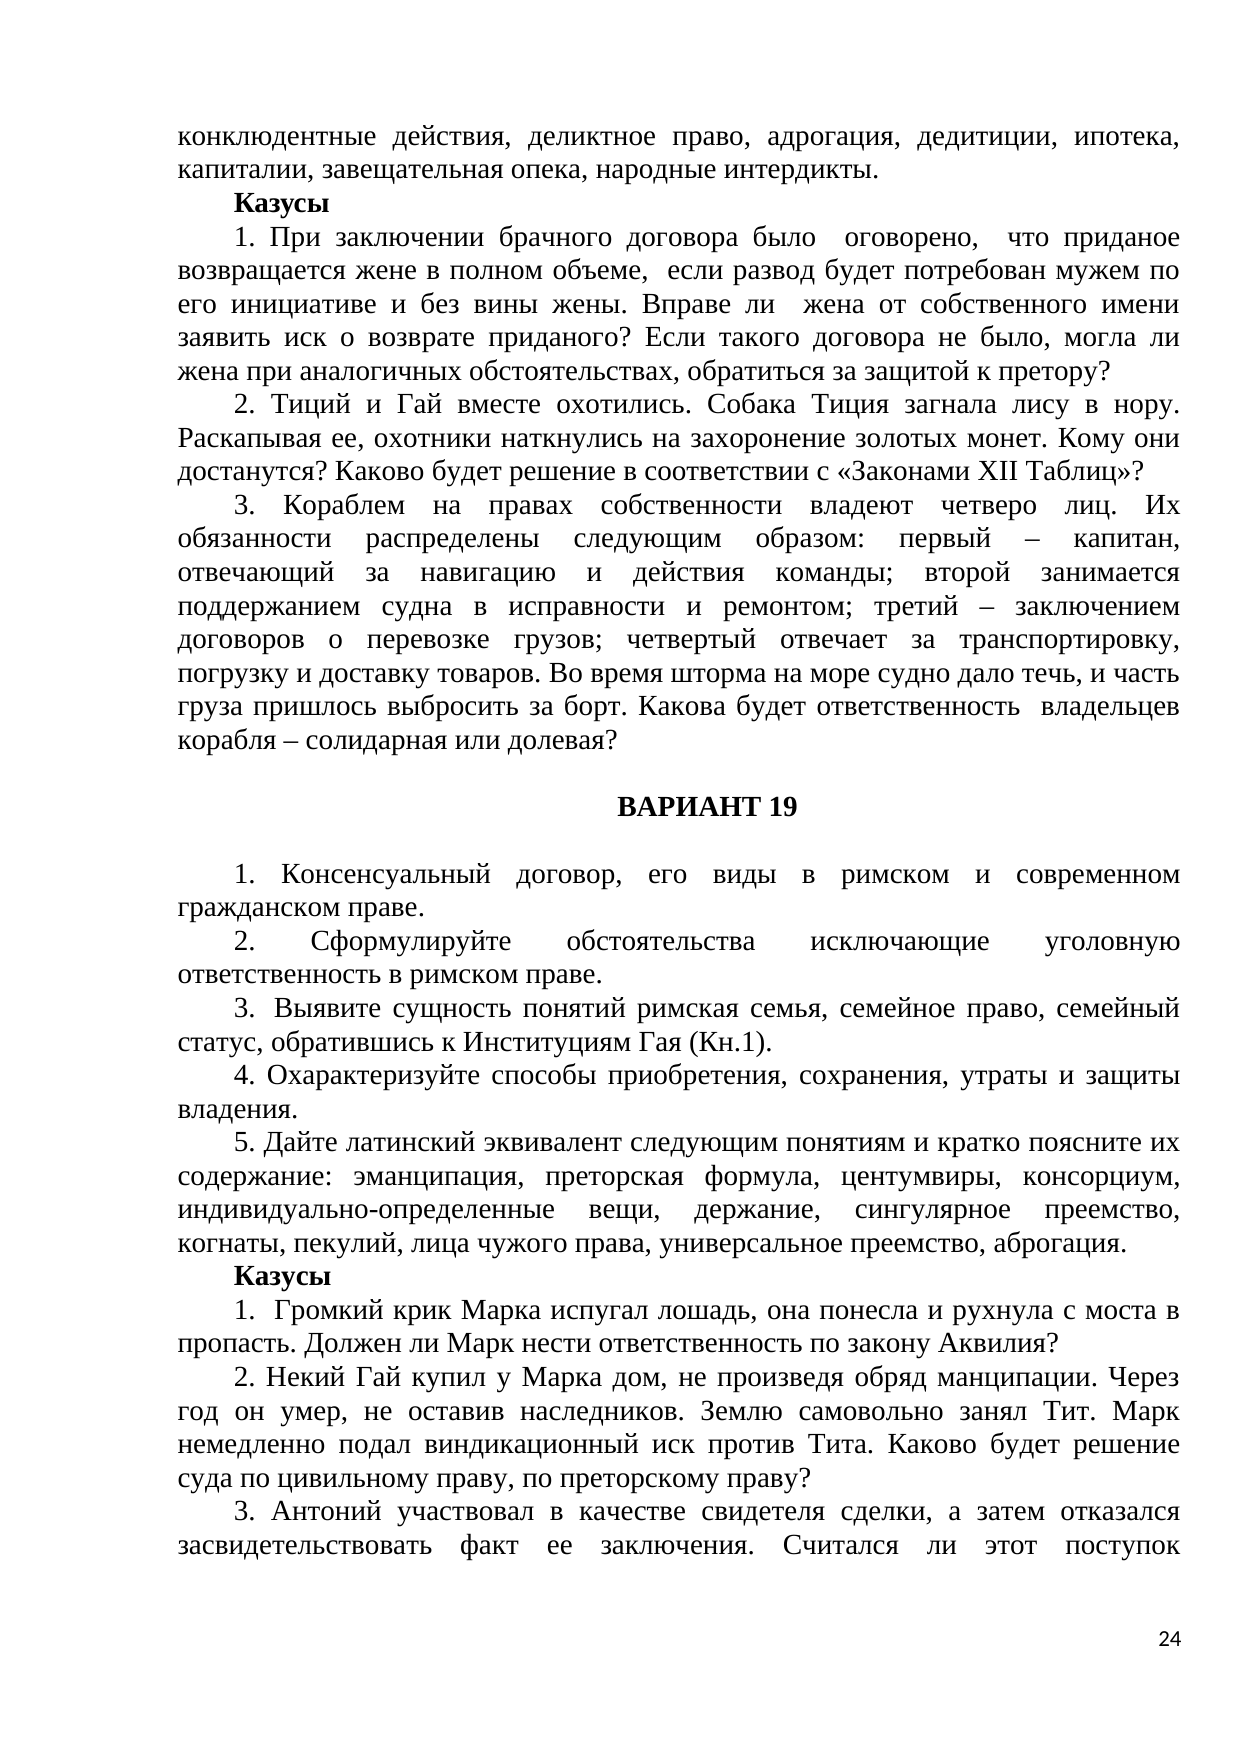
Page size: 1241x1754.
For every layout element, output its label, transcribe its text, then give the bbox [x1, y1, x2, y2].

text Казусы [177, 1258, 1181, 1292]
text 1. При заключении брачного договора было оговорено, что приданое возвращается жене в полном объеме, если развод будет потребован мужем по его инициативе и без вины жены. Вправе ли жена от собственного имени заявить иск о возврате приданого? Если такого договора не было, могла ли жена при аналогичных обстоятельствах, обратиться за защитой к претору? [177, 219, 1181, 386]
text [177, 1493, 1181, 1560]
text 2. Некий Гай купил у Марка дом, не произведя обряд манципации. Через год он умер, не оставив наследников. Землю самовольно занял Тит. Марк немедленно подал виндикационный иск против Тита. Каково будет решение суда по цивильному праву, по преторскому праву? [177, 1359, 1181, 1493]
text 1. Громкий крик Марка испугал лошадь, она понесла и рухнула с моста в пропасть. Должен ли Марк нести ответственность по закону Аквилия? [177, 1292, 1181, 1359]
text 1. Консенсуальный договор, его виды в римском и современном гражданском праве. [177, 856, 1181, 923]
text 2. Тиций и Гай вместе охотились. Собака Тиция загнала лису в нору. Раскапывая ее, охотники наткнулись на захоронение золотых монет. Кому они достанутся? Каково будет решение в соответствии с «Законами ХII Таблиц»? [177, 386, 1181, 487]
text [177, 118, 1181, 185]
text 3. Выявите сущность понятий римская семья, семейное право, семейный статус, обратившись к Институциям Гая (Кн.1). [177, 990, 1181, 1057]
text 2. Сформулируйте обстоятельства исключающие уголовную ответственность в римском праве. [177, 923, 1181, 990]
text ВАРИАНТ 19 [177, 789, 1181, 822]
text Казусы [177, 185, 1181, 219]
text 5. Дайте латинский эквивалент следующим понятиям и кратко поясните их содержание: эманципация, преторская формула, центумвиры, консорциум, индивидуально-определенные вещи, держание, сингулярное преемство, когнаты, пекулий, лица чужого права, универсальное преемство, аброгация. [177, 1124, 1181, 1258]
text 3. Кораблем на правах собственности владеют четверо лиц. Их обязанности распределены следующим образом: первый – капитан, отвечающий за навигацию и действия команды; второй занимается поддержанием судна в исправности и ремонтом; третий – заключением договоров о перевозке грузов; четвертый отвечает за транспортировку, погрузку и доставку товаров. Во время шторма на море судно дало течь, и часть груза пришлось выбросить за борт. Какова будет ответственность владельцев корабля – солидарная или долевая? [177, 487, 1181, 755]
text 4. Охарактеризуйте способы приобретения, сохранения, утраты и защиты владения. [177, 1057, 1181, 1124]
